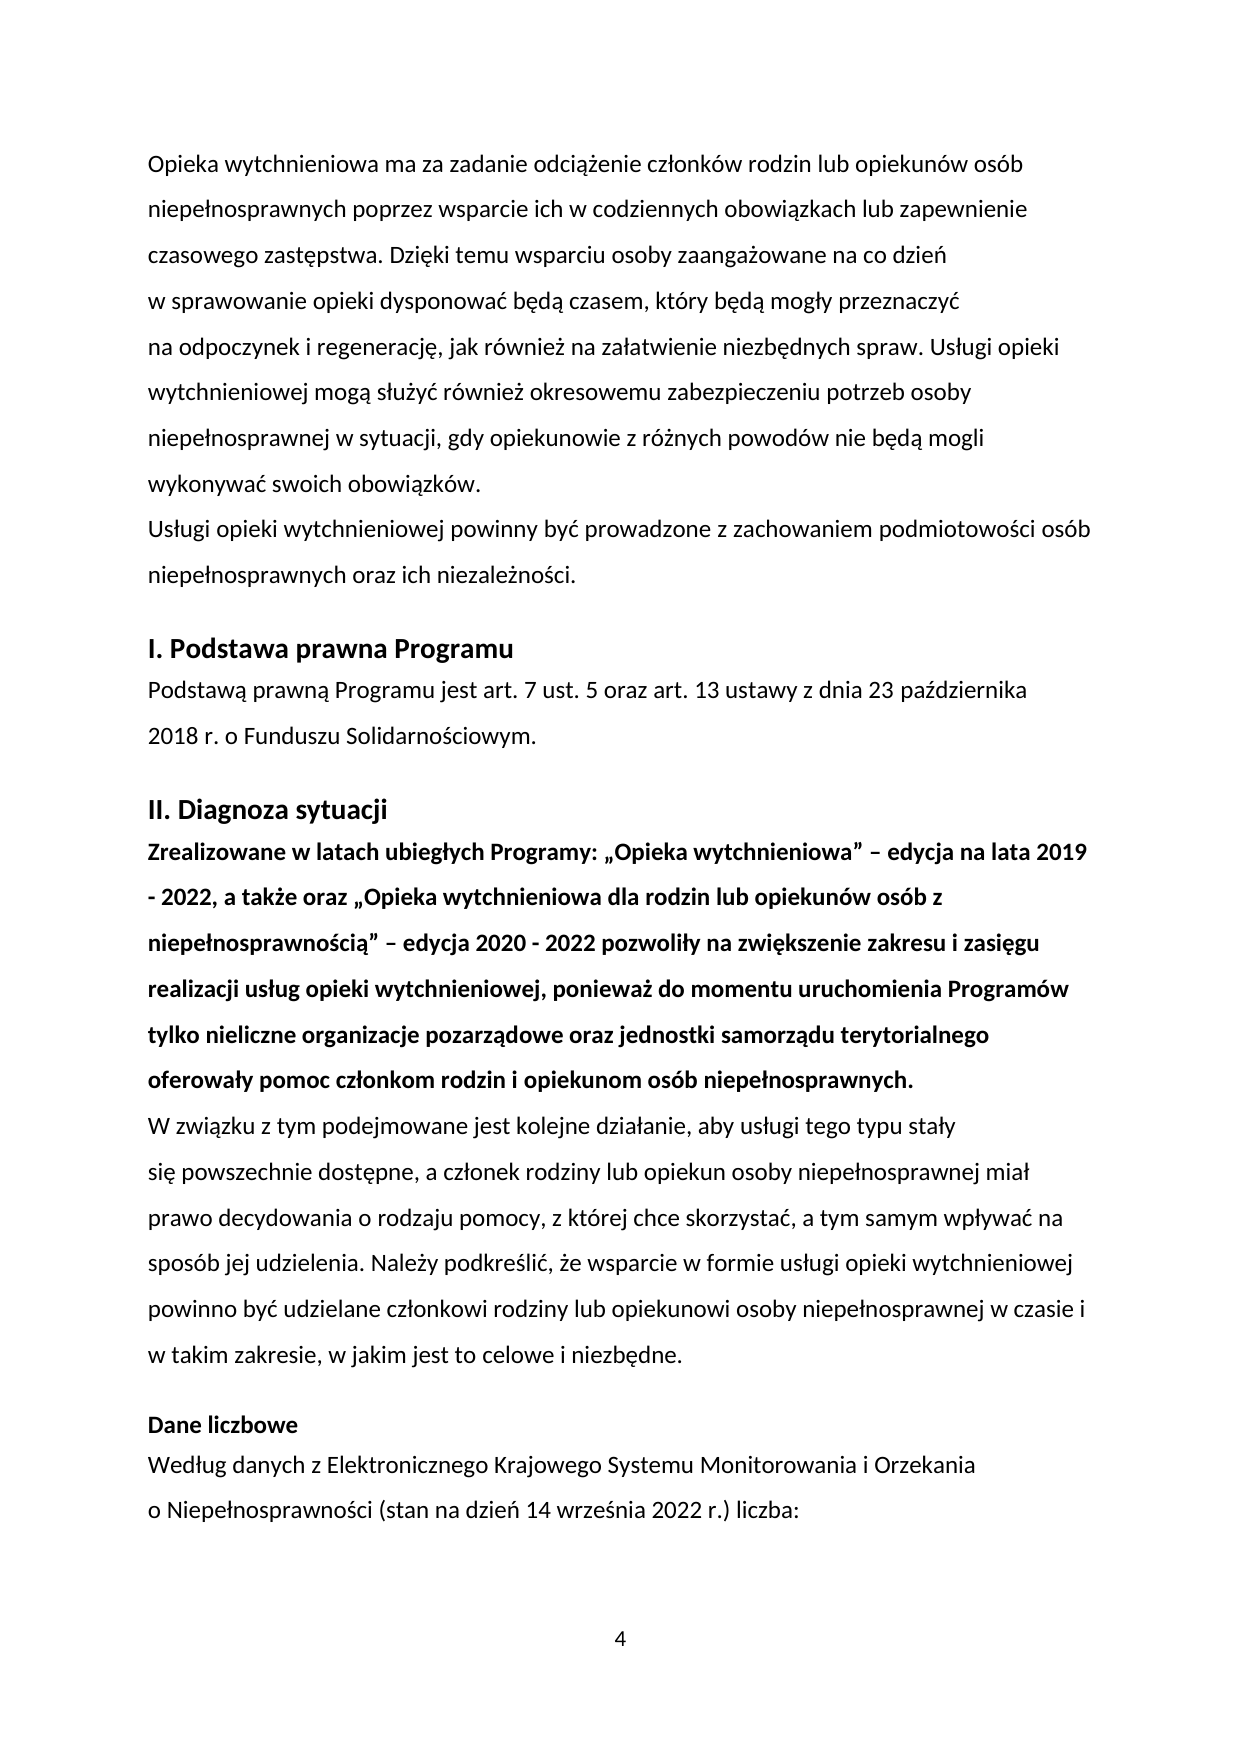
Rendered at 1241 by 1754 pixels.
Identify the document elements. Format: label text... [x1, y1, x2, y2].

text Według danych z Elektronicznego Krajowego Systemu Monitorowania i Orzekania o Niepełnosprawności (stan na dzień 14 września 2022 r.) liczba: [148, 1449, 1092, 1525]
text Podstawą prawną Programu jest art. 7 ust. 5 oraz art. 13 ustawy z dnia 23 października 2018 r. o Funduszu Solidarnościowym. [148, 675, 1092, 751]
text Usługi opieki wytchnieniowej powinny być prowadzone z zachowaniem podmiotowości osób niepełnosprawnych oraz ich niezależności. [148, 513, 1092, 590]
text W związku z tym podejmowane jest kolejne działanie, aby usługi tego typu stały się powszechnie dostępne, a członek rodziny lub opiekun osoby niepełnosprawnej miał prawo decydowania o rodzaju pomocy, z której chce skorzystać, a tym samym wpływać na sposób jej udzielenia. Należy podkreślić, że wsparcie w formie usługi opieki wytchnieniowej powinno być udzielane członkowi rodziny lub opiekunowi osoby niepełnosprawnej w czasie i w takim zakresie, w jakim jest to celowe i niezbędne. [148, 1110, 1092, 1369]
text Zrealizowane w latach ubiegłych Programy: „Opieka wytchnieniowa” – edycja na lata 2019 - 2022, a także oraz „Opieka wytchnieniowa dla rodzin lub opiekunów osób z niepełnosprawnością” – edycja 2020 - 2022 pozwoliły na zwiększenie zakresu i zasięgu realizacji usług opieki wytchnieniowej, ponieważ do momentu uruchomienia Programów tylko nieliczne organizacje pozarządowe oraz jednostki samorządu terytorialnego oferowały pomoc członkom rodzin i opiekunom osób niepełnosprawnych. [148, 836, 1092, 1095]
subtitle I. Podstawa prawna Programu [148, 630, 1092, 666]
text Opieka wytchnieniowa ma za zadanie odciążenie członków rodzin lub opiekunów osób niepełnosprawnych poprzez wsparcie ich w codziennych obowiązkach lub zapewnienie czasowego zastępstwa. Dzięki temu wsparciu osoby zaangażowane na co dzień w sprawowanie opieki dysponować będą czasem, który będą mogły przeznaczyć na odpoczynek i regenerację, jak również na załatwienie niezbędnych spraw. Usługi opieki wytchnieniowej mogą służyć również okresowemu zabezpieczeniu potrzeb osoby niepełnosprawnej w sytuacji, gdy opiekunowie z różnych powodów nie będą mogli wykonywać swoich obowiązków. [148, 148, 1092, 498]
subtitle II. Diagnoza sytuacji [148, 791, 1092, 827]
subtitle Dane liczbowe [148, 1409, 1092, 1440]
